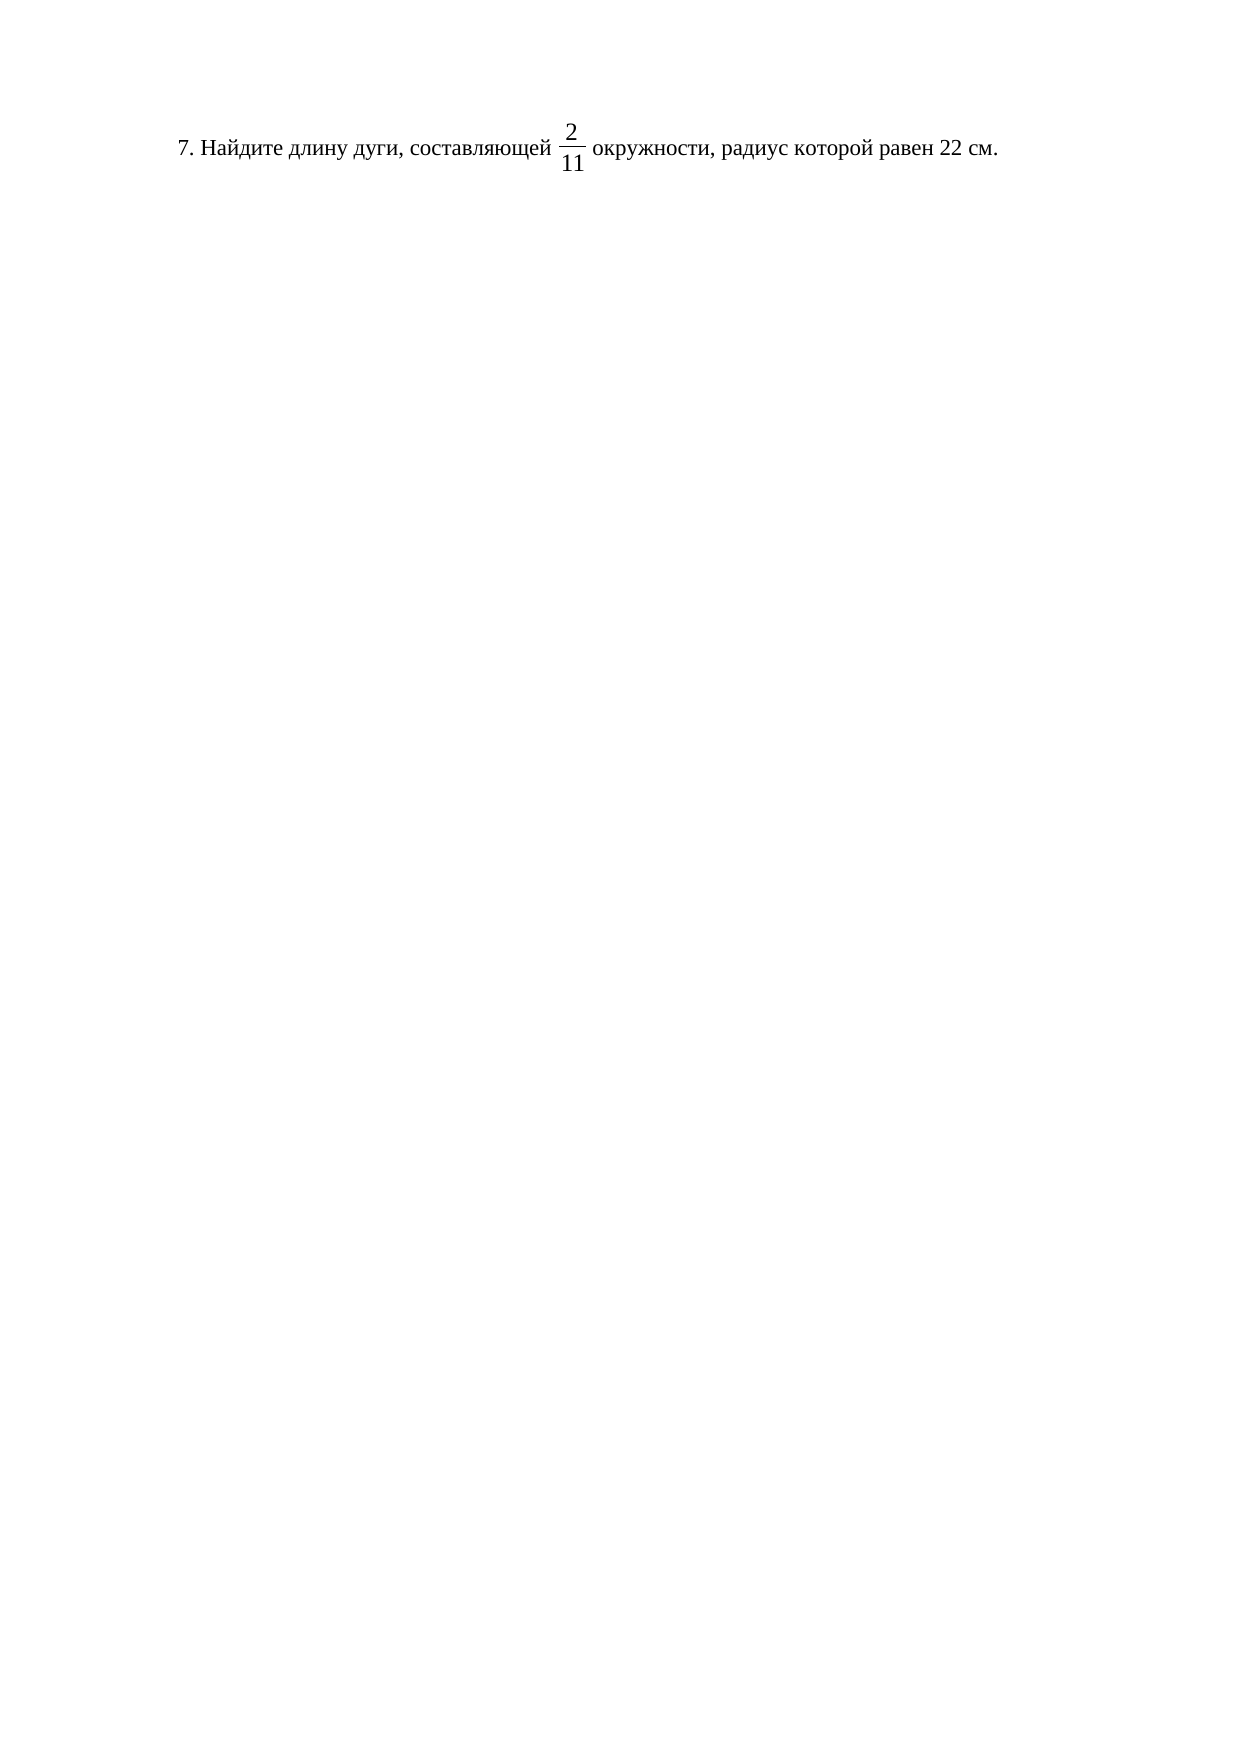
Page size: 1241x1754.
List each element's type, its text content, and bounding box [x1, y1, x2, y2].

text 7. Найдите длину дуги, составляющей окружности, радиус которой равен 22 см. [177, 118, 1152, 177]
